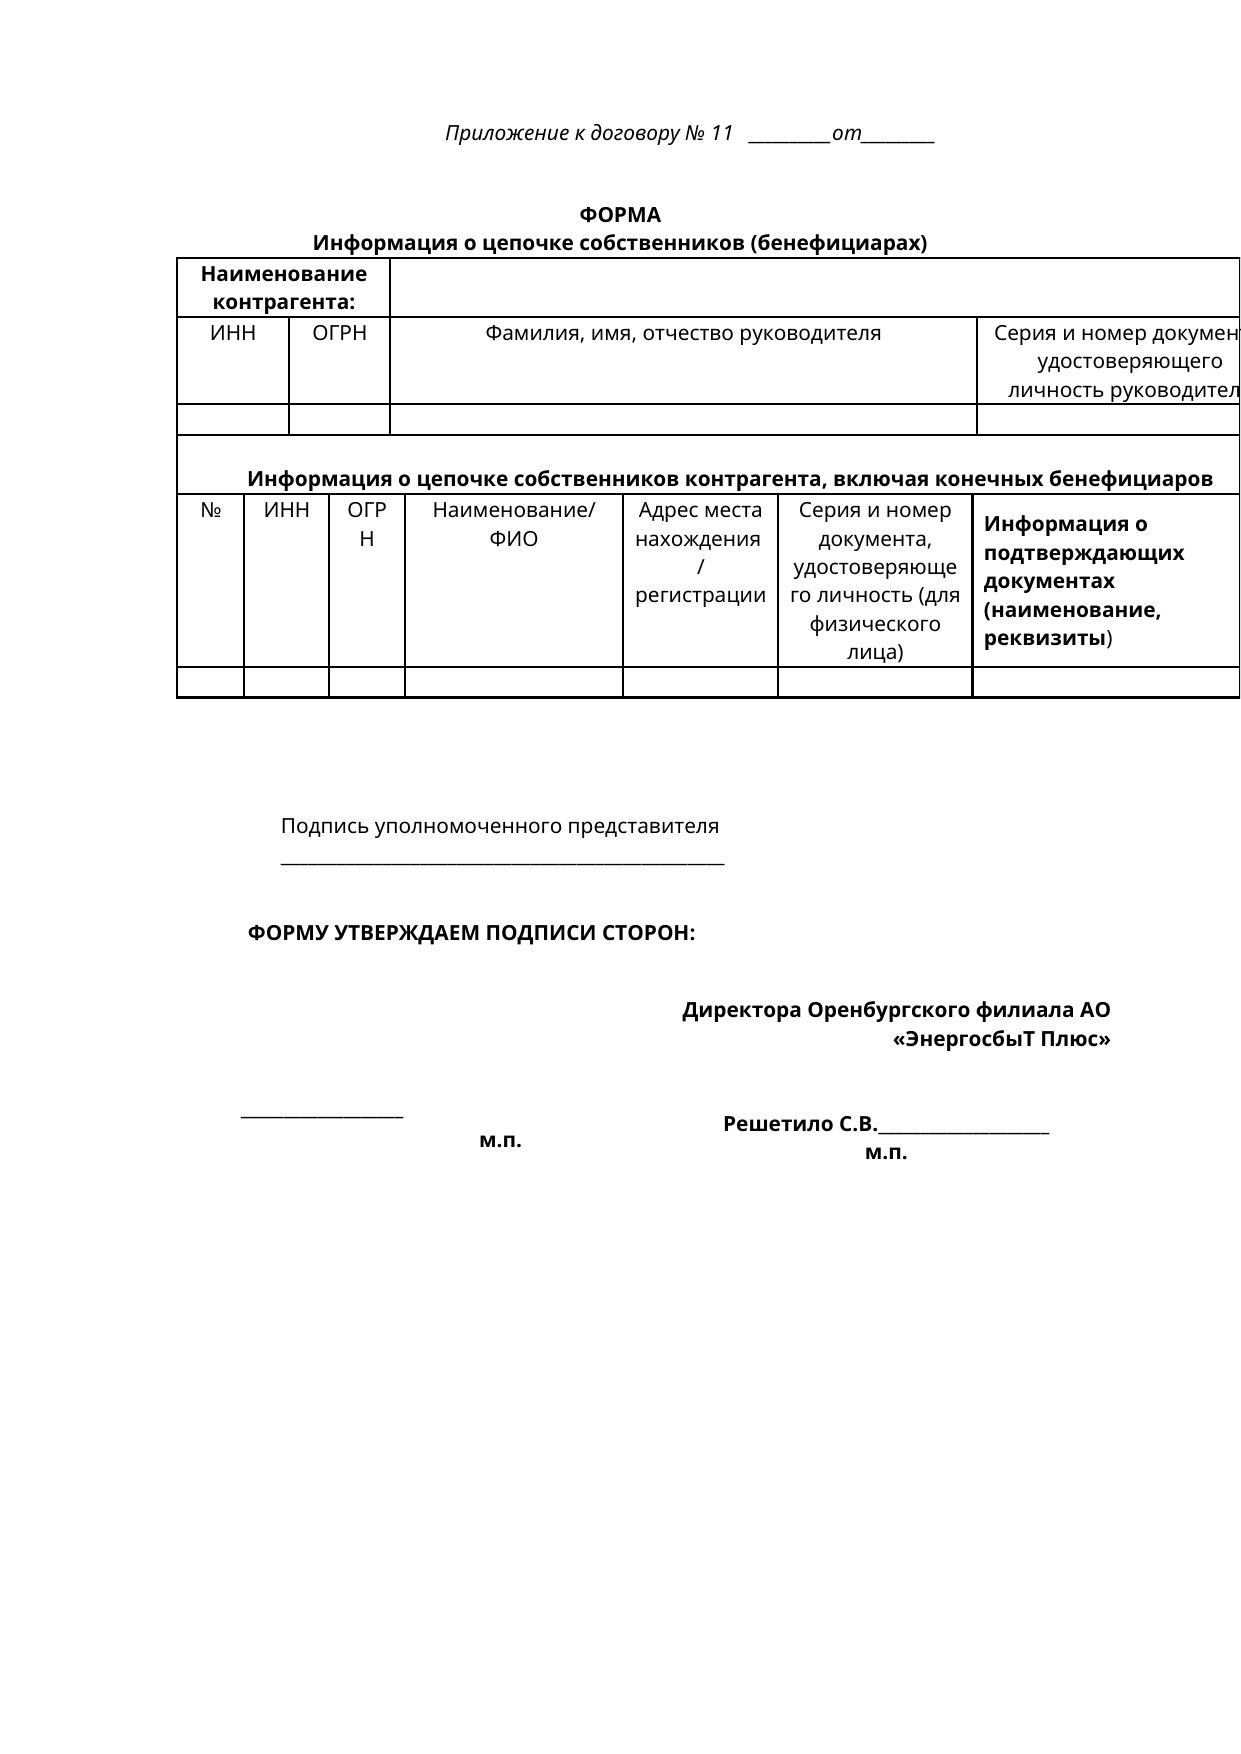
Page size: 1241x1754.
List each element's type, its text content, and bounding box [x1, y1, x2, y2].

table_cell [178, 668, 243, 696]
table_cell Адрес места нахождения / регистрации [624, 495, 777, 666]
text Приложение к договору № 11 __________от_________ [177, 118, 1063, 147]
table_cell [978, 405, 1239, 434]
table_header Директора Оренбургского филиала АО «ЭнергосбыТ Плюс» Решетило С.В.____________________ м.п. [650, 967, 1122, 1186]
table_cell [330, 668, 404, 696]
table_cell Серия и номер документа, удостоверяющего личность руководителя [978, 318, 1239, 403]
table_cell [974, 668, 1239, 696]
table_cell Информация о цепочке собственников контрагента, включая конечных бенефициаров [178, 436, 1239, 493]
table_cell [624, 668, 777, 696]
table_cell № [178, 495, 243, 666]
table_header Наименование контрагента: [178, 259, 389, 316]
table_cell ОГРН [330, 495, 404, 666]
table_header [391, 259, 1239, 316]
table_cell [406, 668, 622, 696]
table_cell [178, 405, 288, 434]
table_cell ИНН [245, 495, 328, 666]
text ФОРМА [177, 200, 1063, 228]
table_cell Фамилия, имя, отчество руководителя [391, 318, 976, 403]
table_cell Серия и номер документа, удостоверяющего личность (для физического лица) [779, 495, 971, 666]
table_cell Информация о подтверждающих документах (наименование, реквизиты) [974, 495, 1239, 666]
text ФОРМУ УТВЕРЖДАЕМ ПОДПИСИ СТОРОН: [177, 918, 1063, 946]
table_cell Наименование/ФИО [406, 495, 622, 666]
text Подпись уполномоченного представителя ________________________________________________ [281, 811, 1063, 868]
text Информация о цепочке собственников (бенефициарах) [177, 228, 1063, 257]
table_header ___________________ м.п. [89, 967, 650, 1186]
table_cell ОГРН [290, 318, 389, 403]
table_cell [290, 405, 389, 434]
table_cell ИНН [178, 318, 288, 403]
table_cell [779, 668, 971, 696]
table_cell [245, 668, 328, 696]
table_cell [391, 405, 976, 434]
